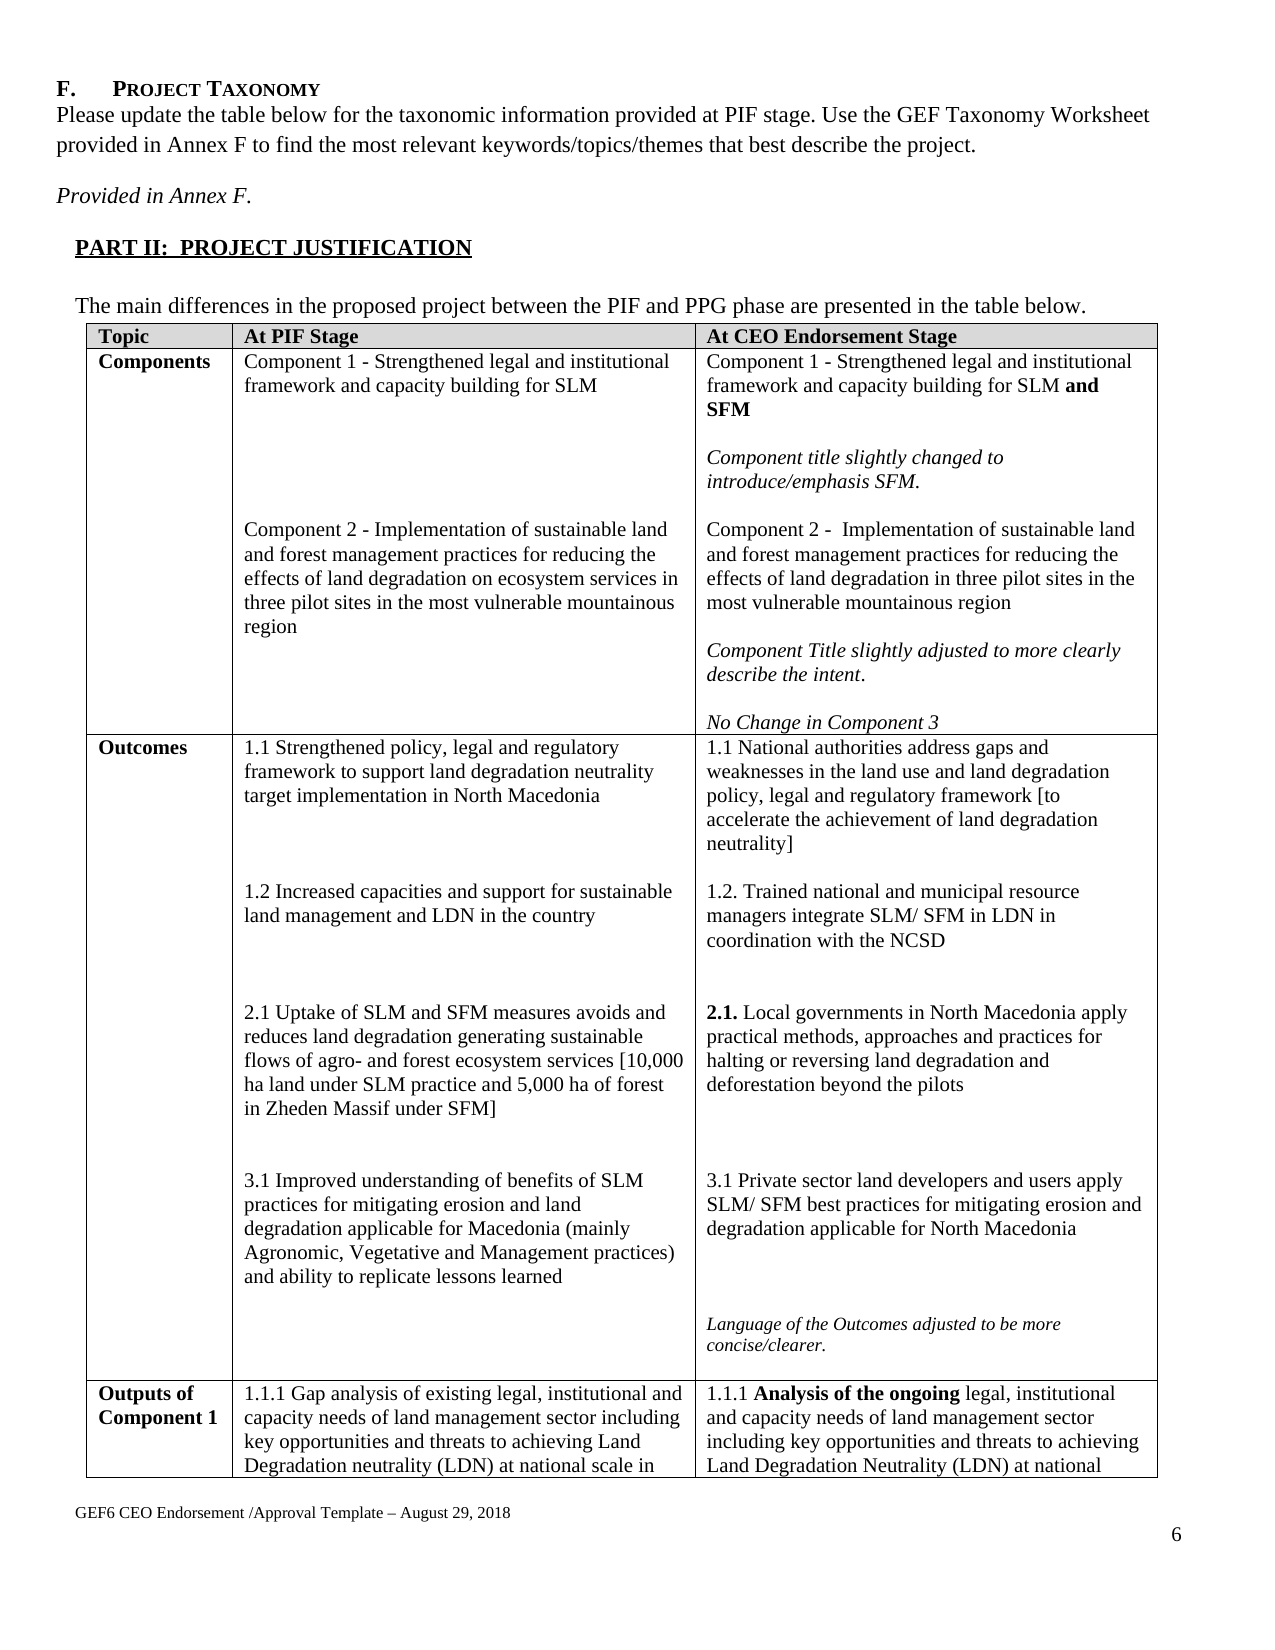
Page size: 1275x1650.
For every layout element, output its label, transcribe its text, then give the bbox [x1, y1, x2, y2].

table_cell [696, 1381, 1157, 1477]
table_cell 1.1 National authorities address gaps and weaknesses in the land use and land degradation policy, legal and regulatory framework [to accelerate the achievement of land degradation neutrality] 1.2. Trained national and municipal resource managers integrate SLM/ SFM in LDN in coordination with the NCSD 2.1. Local governments in North Macedonia apply practical methods, approaches and practices for halting or reversing land degradation and deforestation beyond the pilots 3.1 Private sector land developers and users apply SLM/ SFM best practices for mitigating erosion and degradation applicable for North Macedonia Language of the Outcomes adjusted to be more concise/clearer. [696, 735, 1157, 1380]
text The main differences in the proposed project between the PIF and PPG phase are presented in the table below. [75, 293, 1181, 319]
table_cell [233, 1381, 695, 1477]
text Please update the table below for the taxonomic information provided at PIF stage. Use the GEF Taxonomy Worksheet provided in Annex F to find the most relevant keywords/topics/themes that best describe the project. [56, 101, 1181, 158]
text part ii: project justification [75, 234, 1181, 260]
table_cell Outcomes [87, 735, 232, 1380]
list Project Taxonomy [56, 75, 1181, 101]
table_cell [87, 1381, 232, 1477]
table_cell Component 1 - Strengthened legal and institutional framework and capacity building for SLM and SFM Component title slightly changed to introduce/emphasis SFM. Component 2 - Implementation of sustainable land and forest management practices for reducing the effects of land degradation in three pilot sites in the most vulnerable mountainous region Component Title slightly adjusted to more clearly describe the intent. No Change in Component 3 [696, 349, 1157, 734]
table_cell 1.1 Strengthened policy, legal and regulatory framework to support land degradation neutrality target implementation in North Macedonia 1.2 Increased capacities and support for sustainable land management and LDN in the country 2.1 Uptake of SLM and SFM measures avoids and reduces land degradation generating sustainable flows of agro- and forest ecosystem services [10,000 ha land under SLM practice and 5,000 ha of forest in Zheden Massif under SFM] 3.1 Improved understanding of benefits of SLM practices for mitigating erosion and land degradation applicable for Macedonia (mainly Agronomic, Vegetative and Management practices) and ability to replicate lessons learned [233, 735, 695, 1380]
table_cell Components [87, 349, 232, 734]
text Provided in Annex F. [56, 183, 1181, 209]
table_cell Component 1 - Strengthened legal and institutional framework and capacity building for SLM Component 2 - Implementation of sustainable land and forest management practices for reducing the effects of land degradation on ecosystem services in three pilot sites in the most vulnerable mountainous region [233, 349, 695, 734]
table_header At CEO Endorsement Stage [696, 324, 1157, 348]
table_header Topic [87, 324, 232, 348]
table_header At PIF Stage [233, 324, 695, 348]
